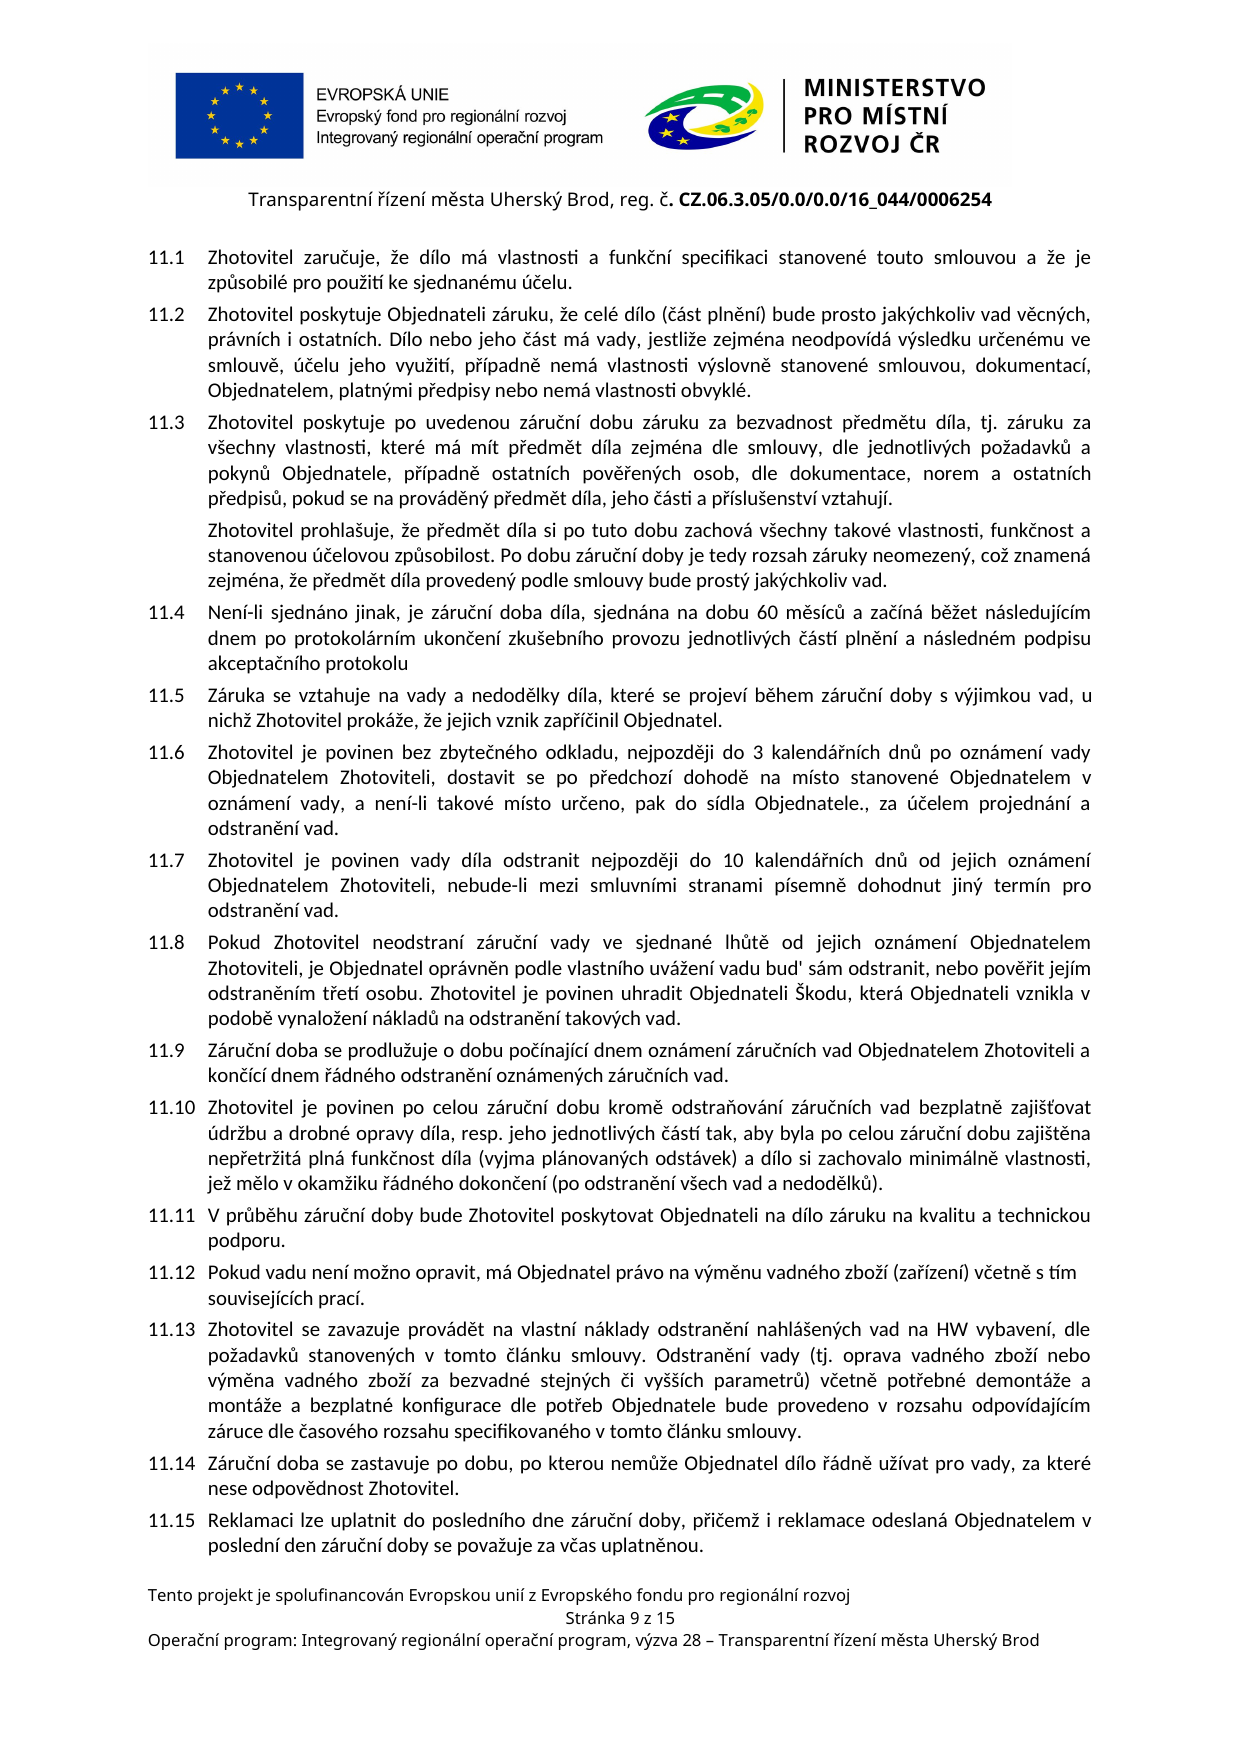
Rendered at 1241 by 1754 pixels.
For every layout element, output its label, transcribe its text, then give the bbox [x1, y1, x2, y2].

subtitle Zhotovitel je povinen bez zbytečného odkladu, nejpozději do 3 kalendářních dnů po oznámení vady Objednatelem Zhotoviteli, dostavit se po předchozí dohodě na místo stanovené Objednatelem v oznámení vady, a není-li takové místo určeno, pak do sídla Objednatele., za účelem projednání a odstranění vad. [148, 739, 1093, 841]
subtitle Zhotovitel se zavazuje provádět na vlastní náklady odstranění nahlášených vad na HW vybavení, dle požadavků stanovených v tomto článku smlouvy. Odstranění vady (tj. oprava vadného zboží nebo výměna vadného zboží za bezvadné stejných či vyšších parametrů) včetně potřebné demontáže a montáže a bezplatné konfigurace dle potřeb Objednatele bude provedeno v rozsahu odpovídajícím záruce dle časového rozsahu specifikovaného v tomto článku smlouvy. [148, 1316, 1093, 1443]
subtitle Zhotovitel prohlašuje, že předmět díla si po tuto dobu zachová všechny takové vlastnosti, funkčnost a stanovenou účelovou způsobilost. Po dobu záruční doby je tedy rozsah záruky neomezený, což znamená zejména, že předmět díla provedený podle smlouvy bude prostý jakýchkoliv vad. [208, 517, 1093, 593]
subtitle V průběhu záruční doby bude Zhotovitel poskytovat Objednateli na dílo záruku na kvalitu a technickou podporu. [148, 1202, 1093, 1253]
subtitle Zhotovitel je povinen vady díla odstranit nejpozději do 10 kalendářních dnů od jejich oznámení Objednatelem Zhotoviteli, nebude-li mezi smluvními stranami písemně dohodnut jiný termín pro odstranění vad. [148, 847, 1093, 923]
subtitle Zhotovitel poskytuje Objednateli záruku, že celé dílo (část plnění) bude prosto jakýchkoliv vad věcných, právních i ostatních. Dílo nebo jeho část má vady, jestliže zejména neodpovídá výsledku určenému ve smlouvě, účelu jeho využití, případně nemá vlastnosti výslovně stanovené smlouvou, dokumentací, Objednatelem, platnými předpisy nebo nemá vlastnosti obvyklé. [148, 301, 1093, 403]
subtitle Záruka se vztahuje na vady a nedodělky díla, které se projeví během záruční doby s výjimkou vad, u nichž Zhotovitel prokáže, že jejich vznik zapříčinil Objednatel. [148, 682, 1093, 733]
subtitle Pokud Zhotovitel neodstraní záruční vady ve sjednané lhůtě od jejich oznámení Objednatelem Zhotoviteli, je Objednatel oprávněn podle vlastního uvážení vadu bud' sám odstranit, nebo pověřit jejím odstraněním třetí osobu. Zhotovitel je povinen uhradit Objednateli Škodu, která Objednateli vznikla v podobě vynaložení nákladů na odstranění takových vad. [148, 929, 1093, 1031]
subtitle Není-li sjednáno jinak, je záruční doba díla, sjednána na dobu 60 měsíců a začíná běžet následujícím dnem po protokolárním ukončení zkušebního provozu jednotlivých částí plnění a následném podpisu akceptačního protokolu [148, 599, 1093, 676]
subtitle Zhotovitel poskytuje po uvedenou záruční dobu záruku za bezvadnost předmětu díla, tj. záruku za všechny vlastnosti, které má mít předmět díla zejména dle smlouvy, dle jednotlivých požadavků a pokynů Objednatele, případně ostatních pověřených osob, dle dokumentace, norem a ostatních předpisů, pokud se na prováděný předmět díla, jeho části a příslušenství vztahují. [148, 409, 1093, 511]
subtitle Reklamaci lze uplatnit do posledního dne záruční doby, přičemž i reklamace odeslaná Objednatelem v poslední den záruční doby se považuje za včas uplatněnou. [148, 1507, 1093, 1558]
subtitle Zhotovitel je povinen po celou záruční dobu kromě odstraňování záručních vad bezplatně zajišťovat údržbu a drobné opravy díla, resp. jeho jednotlivých částí tak, aby byla po celou záruční dobu zajištěna nepřetržitá plná funkčnost díla (vyjma plánovaných odstávek) a dílo si zachovalo minimálně vlastnosti, jež mělo v okamžiku řádného dokončení (po odstranění všech vad a nedodělků). [148, 1094, 1093, 1196]
subtitle Zhotovitel zaručuje, že dílo má vlastnosti a funkční specifikaci stanovené touto smlouvou a že je způsobilé pro použití ke sjednanému účelu. [148, 244, 1093, 295]
subtitle Záruční doba se prodlužuje o dobu počínající dnem oznámení záručních vad Objednatelem Zhotoviteli a končící dnem řádného odstranění oznámených záručních vad. [148, 1037, 1093, 1088]
subtitle Záruční doba se zastavuje po dobu, po kterou nemůže Objednatel dílo řádně užívat pro vady, za které nese odpovědnost Zhotovitel. [148, 1450, 1093, 1501]
subtitle Pokud vadu není možno opravit, má Objednatel právo na výměnu vadného zboží (zařízení) včetně s tím souvisejících prací. [148, 1259, 1093, 1310]
picture [147, 43, 1013, 187]
